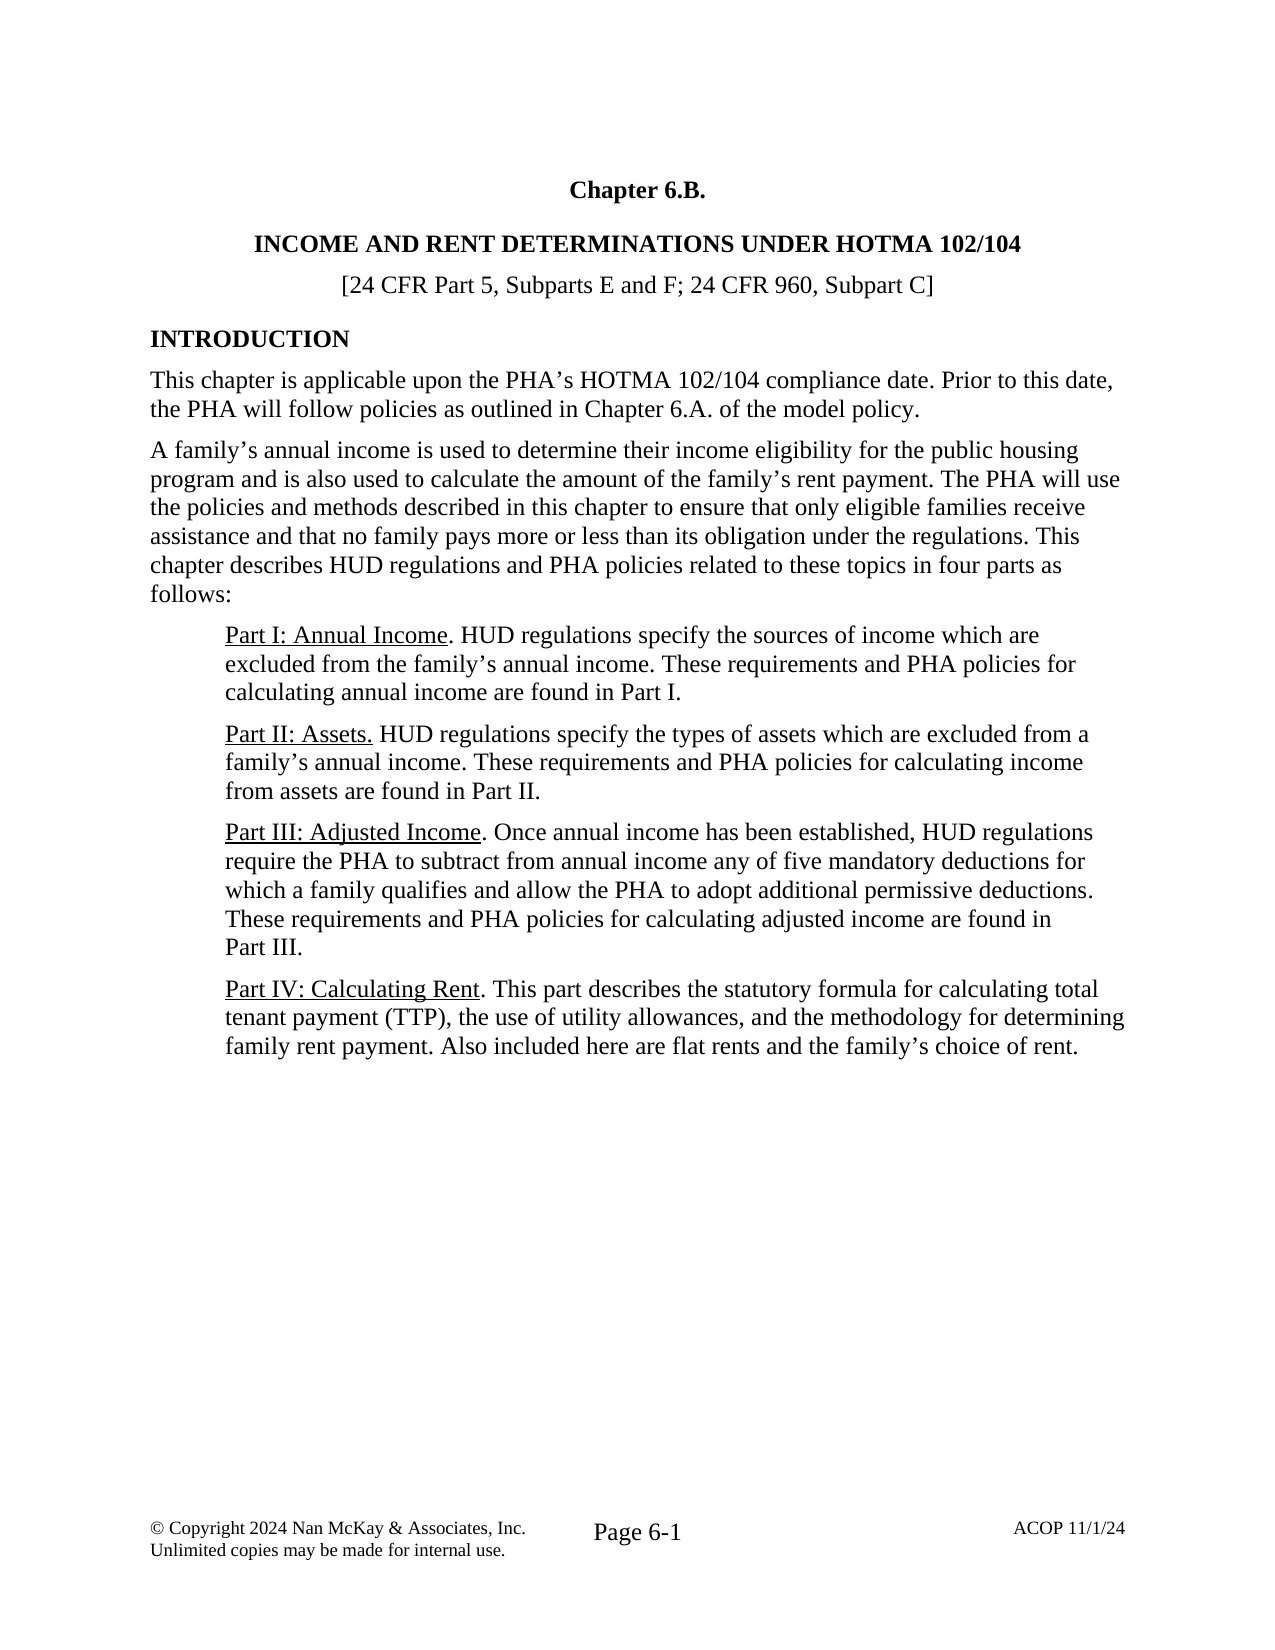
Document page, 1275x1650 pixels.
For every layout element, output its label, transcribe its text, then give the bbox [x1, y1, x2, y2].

text INCOME AND RENT DETERMINATIONS UNDER HOTMA 102/104 [150, 229, 1125, 257]
text INTRODUCTION [150, 324, 1125, 352]
text Chapter 6.B. [150, 175, 1125, 204]
text A family’s annual income is used to determine their income eligibility for the public housing program and is also used to calculate the amount of the family’s rent payment. The PHA will use the policies and methods described in this chapter to ensure that only eligible families receive assistance and that no family pays more or less than its obligation under the regulations. This chapter describes HUD regulations and PHA policies related to these topics in four parts as follows: [150, 435, 1125, 607]
text Part II: Assets. HUD regulations specify the types of assets which are excluded from a family’s annual income. These requirements and PHA policies for calculating income from assets are found in Part II. [225, 719, 1125, 805]
text [24 CFR Part 5, Subparts E and F; 24 CFR 960, Subpart C] [150, 270, 1125, 299]
text Part IV: Calculating Rent. This part describes the statutory formula for calculating total tenant payment (TTP), the use of utility allowances, and the methodology for determining family rent payment. Also included here are flat rents and the family’s choice of rent. [225, 974, 1125, 1060]
text Part I: Annual Income. HUD regulations specify the sources of income which are excluded from the family’s annual income. These requirements and PHA policies for calculating annual income are found in Part I. [225, 620, 1125, 706]
text This chapter is applicable upon the PHA’s HOTMA 102/104 compliance date. Prior to this date, the PHA will follow policies as outlined in Chapter 6.A. of the model policy. [150, 365, 1125, 422]
text Part III: Adjusted Income. Once annual income has been established, HUD regulations require the PHA to subtract from annual income any of five mandatory deductions for which a family qualifies and allow the PHA to adopt additional permissive deductions. These requirements and PHA policies for calculating adjusted income are found in Part III. [225, 817, 1125, 961]
